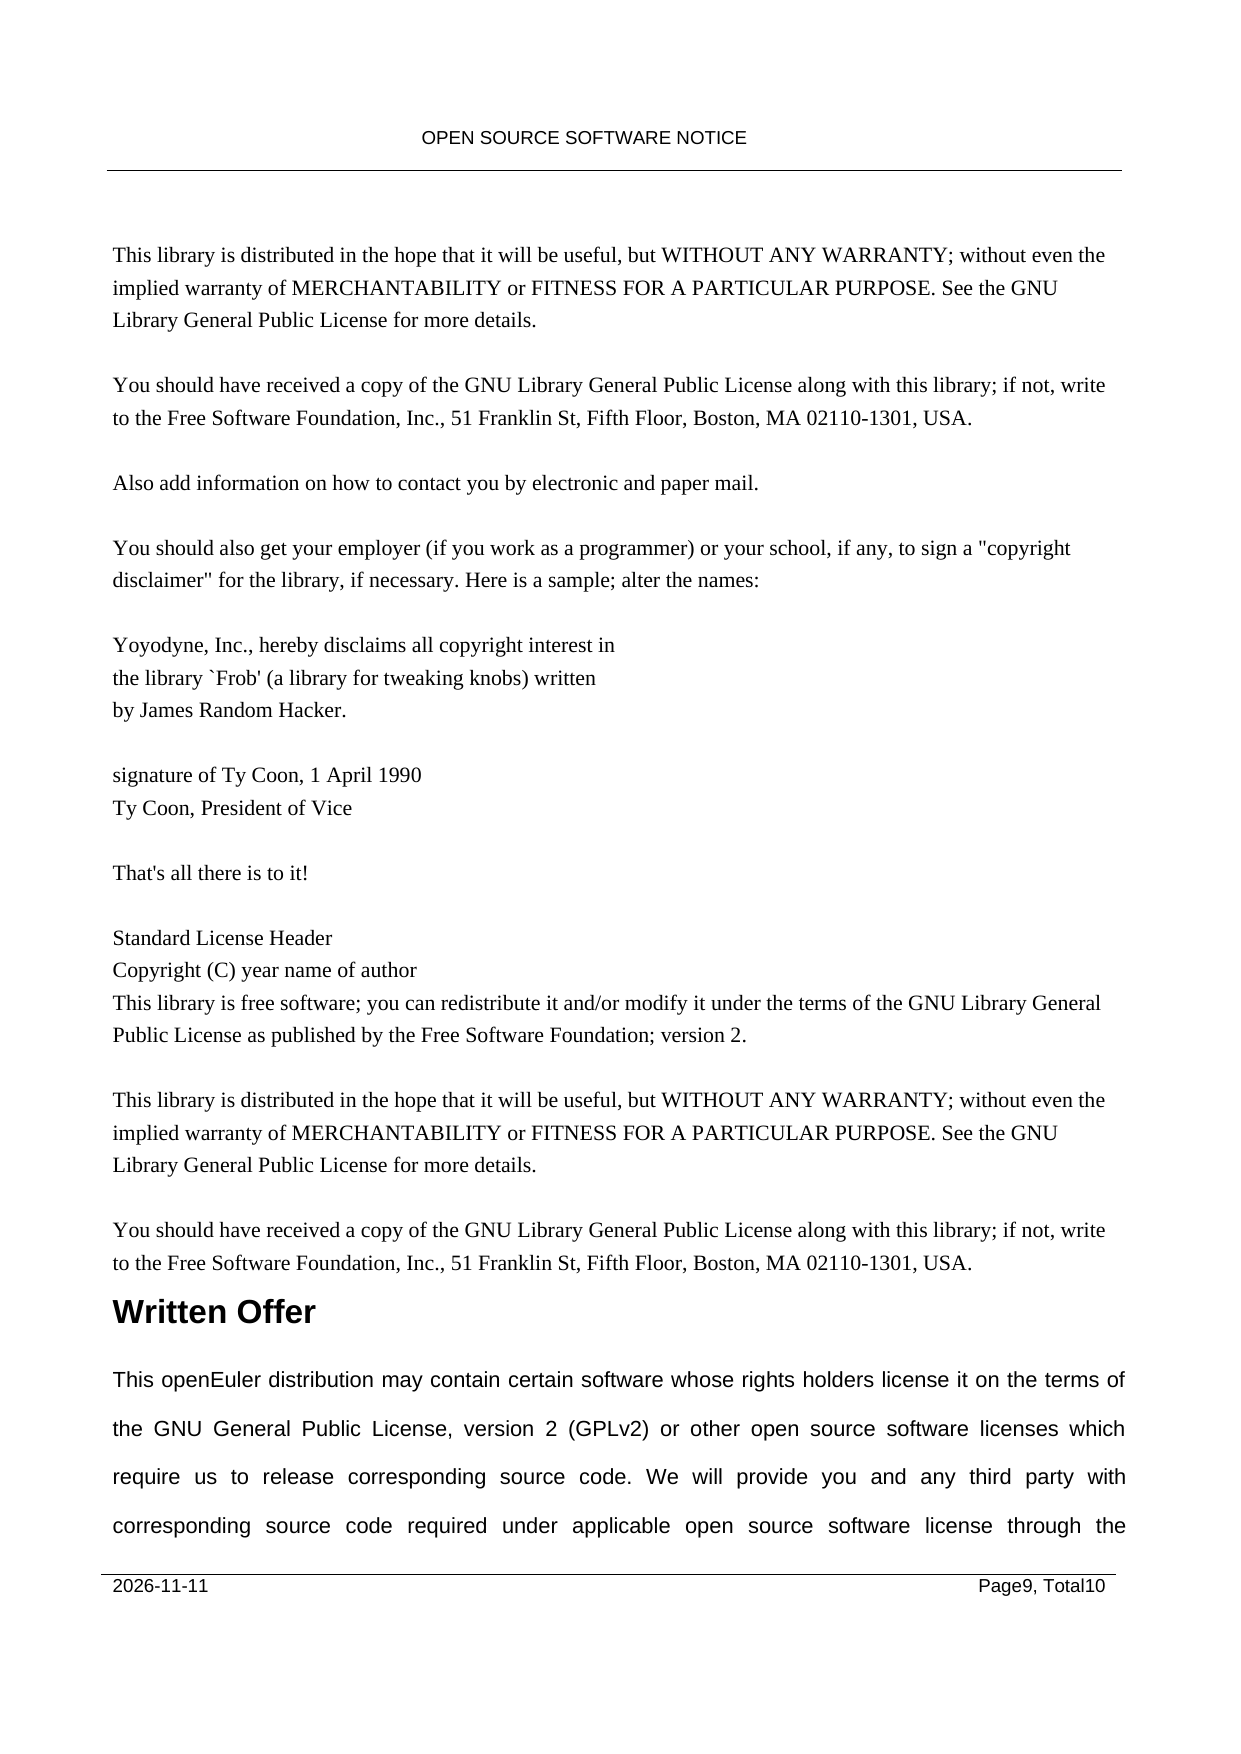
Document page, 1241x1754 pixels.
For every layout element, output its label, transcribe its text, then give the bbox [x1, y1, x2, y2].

text Written Offer [112, 1279, 1128, 1344]
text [112, 206, 1128, 1279]
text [112, 1363, 1128, 1542]
